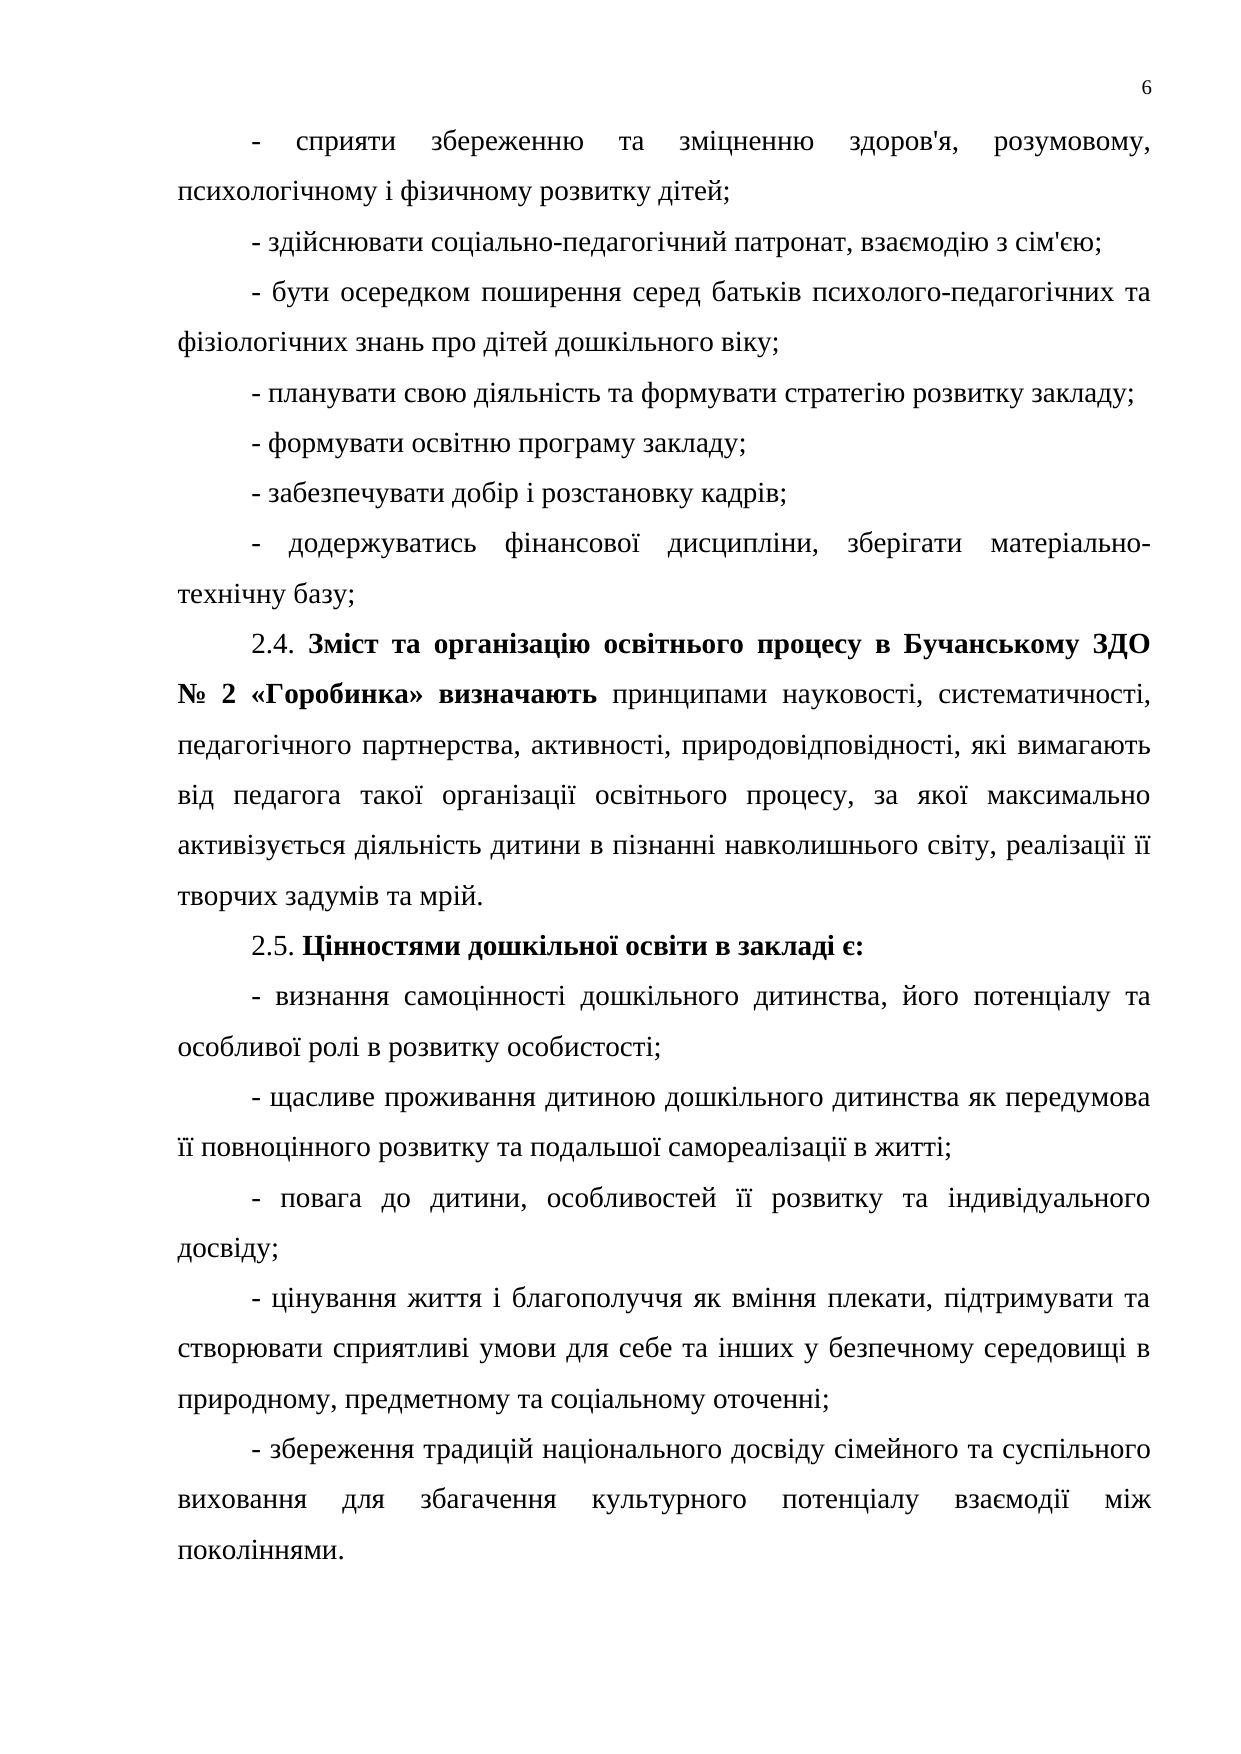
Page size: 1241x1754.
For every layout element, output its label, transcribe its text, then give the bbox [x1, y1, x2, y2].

text - забезпечувати добір і розстановку кадрів; [177, 475, 1152, 509]
text - цінування життя і благополуччя як вміння плекати, підтримувати та створювати сприятливі умови для себе та інших у безпечному середовищі в природному, предметному та соціальному оточенні; [177, 1280, 1152, 1414]
text - збереження традицій національного досвіду сімейного та суспільного виховання для збагачення культурного потенціалу взаємодії між поколіннями. [177, 1431, 1152, 1565]
text - визнання самоцінності дошкільного дитинства, його потенціалу та особливої ролі в розвитку особистості; [177, 978, 1152, 1062]
text - планувати свою діяльність та формувати стратегію розвитку закладу; [177, 375, 1152, 408]
text - додержуватись фінансової дисципліни, зберігати матеріально-технічну базу; [177, 526, 1152, 609]
text - щасливе проживання дитиною дошкільного дитинства як передумова її повноцінного розвитку та подальшої самореалізації в житті; [177, 1079, 1152, 1163]
text - здійснювати соціально-педагогічний патронат, взаємодію з сім'єю; [177, 224, 1152, 257]
text - бути осередком поширення серед батьків психолого-педагогічних та фізіологічних знань про дітей дошкільного віку; [177, 274, 1152, 358]
text 2.4. Зміст та організацію освітнього процесу в Бучанському ЗДО № 2 «Горобинка» визначають принципами науковості, систематичності, педагогічного партнерства, активності, природовідповідності, які вимагають від педагога такої організації освітнього процесу, за якої максимально активізується діяльність дитини в пізнанні навколишнього світу, реалізації її творчих задумів та мрій. [177, 626, 1152, 911]
text - повага до дитини, особливостей її розвитку та індивідуального досвіду; [177, 1180, 1152, 1263]
text 2.5. Цінностями дошкільної освіти в закладі є: [177, 928, 1152, 962]
text - формувати освітню програму закладу; [177, 425, 1152, 458]
text - сприяти збереженню та зміцненню здоров'я, розумовому, психологічному і фізичному розвитку дітей; [177, 123, 1152, 207]
